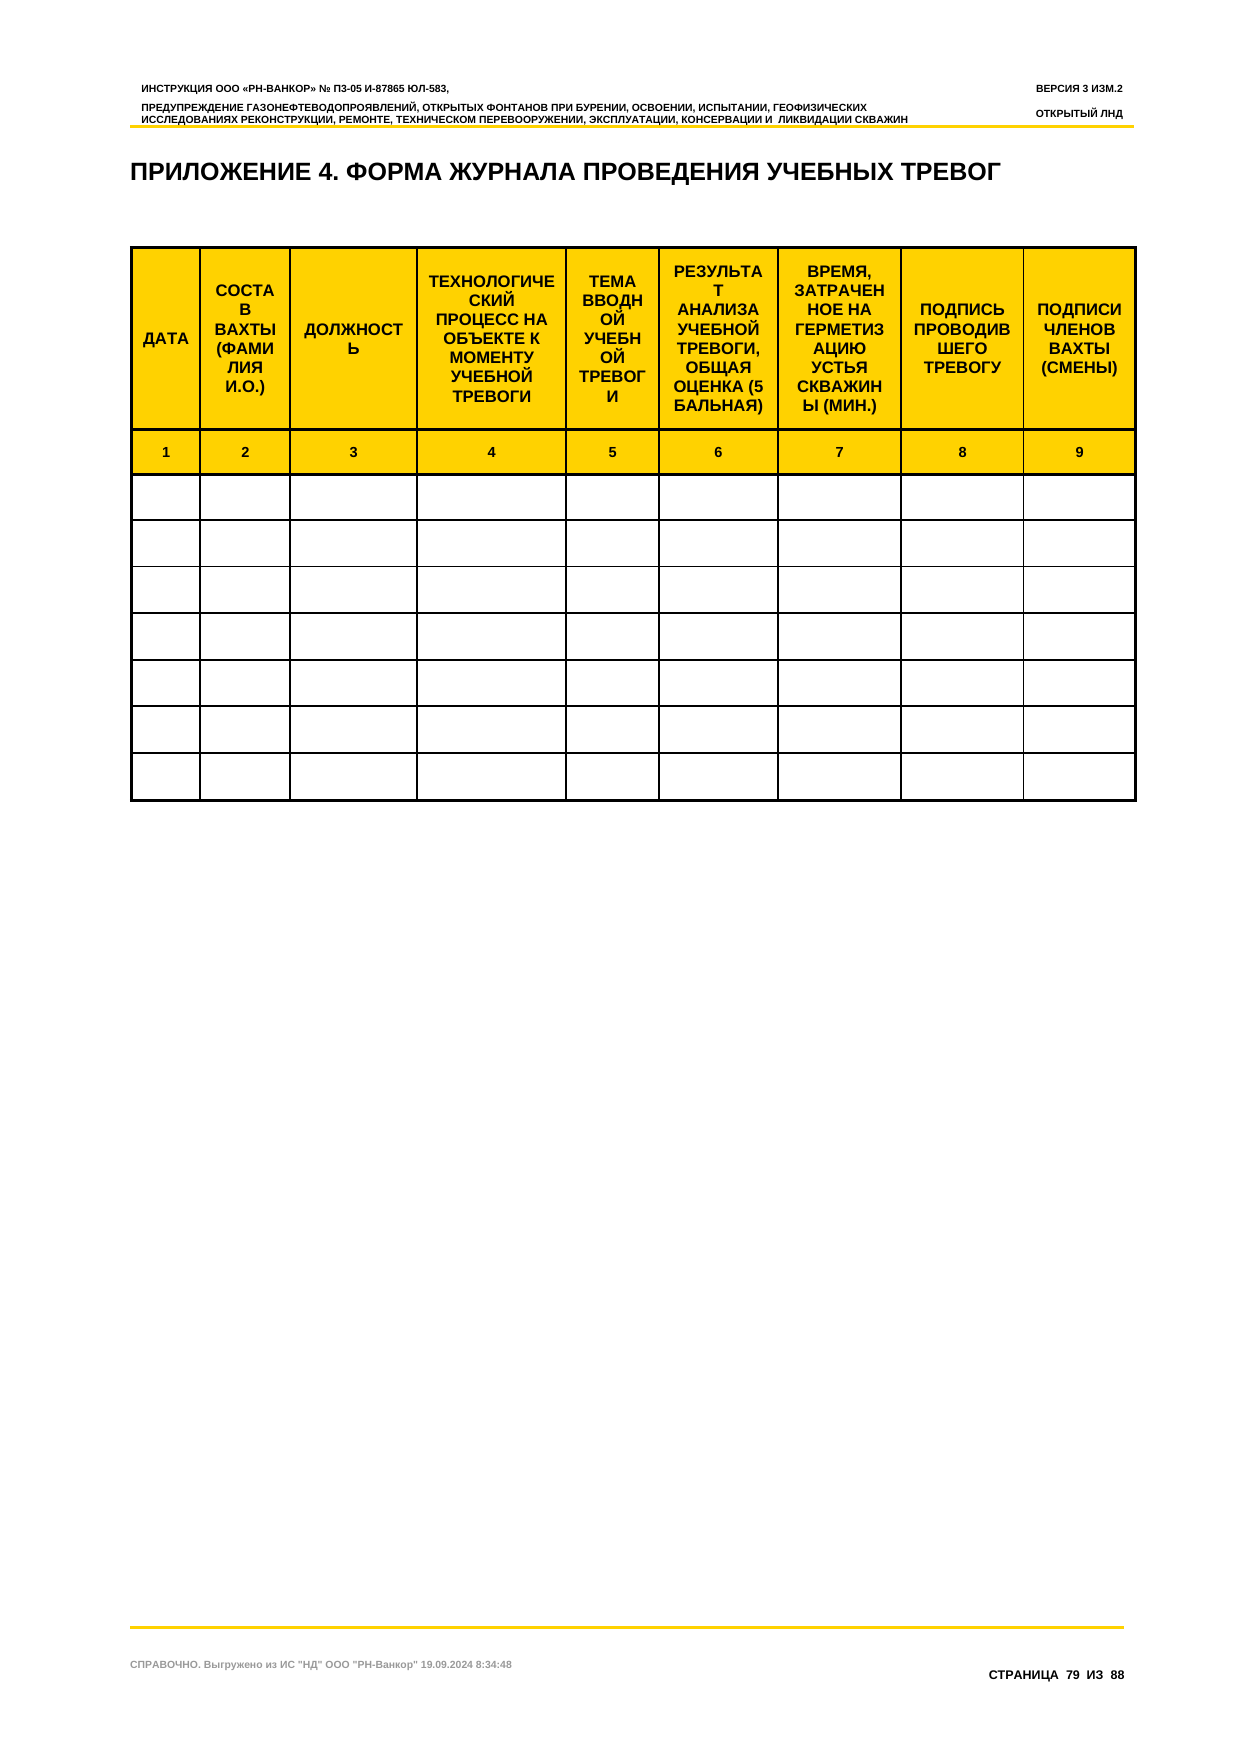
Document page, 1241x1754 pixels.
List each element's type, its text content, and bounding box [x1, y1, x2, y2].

table_cell [133, 521, 199, 566]
table_cell [418, 521, 565, 566]
table_cell [1024, 567, 1134, 612]
table_cell [567, 614, 658, 659]
table_cell [779, 567, 900, 612]
table_cell [418, 754, 565, 798]
table_header Технологический процесс на объекте к моменту учебной тревоги [418, 249, 565, 428]
table_cell [660, 707, 777, 752]
table_cell [660, 521, 777, 566]
table_cell [133, 707, 199, 752]
table_cell [418, 661, 565, 705]
table_cell [779, 476, 900, 519]
table_cell [291, 521, 416, 566]
table_cell [902, 521, 1023, 566]
table_cell 9 [1024, 431, 1134, 473]
table_cell 7 [779, 431, 900, 473]
table_cell [133, 567, 199, 612]
table_cell [133, 614, 199, 659]
table_cell [567, 707, 658, 752]
table_cell [779, 707, 900, 752]
table_cell [779, 754, 900, 798]
table_cell [660, 661, 777, 705]
table_cell [660, 614, 777, 659]
table_cell [902, 567, 1023, 612]
table_cell [660, 754, 777, 798]
table_cell [567, 754, 658, 798]
table_cell [1024, 614, 1134, 659]
table_cell [779, 614, 900, 659]
table_cell [779, 661, 900, 705]
table_cell [418, 567, 565, 612]
table_cell 8 [902, 431, 1023, 473]
table_cell 4 [418, 431, 565, 473]
table_cell [567, 567, 658, 612]
table_cell [291, 614, 416, 659]
table_cell [567, 661, 658, 705]
table_cell [418, 476, 565, 519]
table_cell [660, 476, 777, 519]
table_cell [660, 567, 777, 612]
table_cell [201, 521, 289, 566]
table_cell [779, 521, 900, 566]
table_cell [201, 707, 289, 752]
table_cell [291, 567, 416, 612]
table_header Тема вводной учебной тревоги [567, 249, 658, 428]
table_cell [133, 661, 199, 705]
text ПРИЛОЖЕНИЕ 4. ФОРМА ЖУРНАЛА ПРОВЕДЕНИЯ УЧЕБНЫХ ТРЕВОГ [130, 157, 1134, 186]
table_cell [418, 614, 565, 659]
table_cell [201, 614, 289, 659]
table_cell [291, 707, 416, 752]
table_cell [1024, 521, 1134, 566]
table_cell [1024, 661, 1134, 705]
table_header ДАТА [133, 249, 199, 428]
table_cell 3 [291, 431, 416, 473]
table_header СОСТАВ ВАХТЫ (Фамилия И.О.) [201, 249, 289, 428]
table_header результат Анализа учебной тревоги, общая оценка (5 бальная) [660, 249, 777, 428]
table_cell [133, 754, 199, 798]
table_cell 6 [660, 431, 777, 473]
table_cell [567, 521, 658, 566]
table_cell [201, 567, 289, 612]
table_cell [902, 707, 1023, 752]
table_cell [902, 614, 1023, 659]
table_cell [902, 661, 1023, 705]
table_cell 5 [567, 431, 658, 473]
table_cell 1 [133, 431, 199, 473]
table_cell [201, 754, 289, 798]
table_header Подпись проводившего тревогу [902, 249, 1023, 428]
table_cell [1024, 707, 1134, 752]
table_cell [902, 754, 1023, 798]
table_cell [418, 707, 565, 752]
table_header Должность [291, 249, 416, 428]
table_cell [201, 661, 289, 705]
table_header Подписи членов вахты (смены) [1024, 249, 1134, 428]
table_cell [291, 754, 416, 798]
table_cell 2 [201, 431, 289, 473]
table_header Время, затраченное на герметизацию устья скважины (мин.) [779, 249, 900, 428]
table_cell [133, 476, 199, 519]
table_cell [201, 476, 289, 519]
table_cell [291, 661, 416, 705]
table_cell [291, 476, 416, 519]
table_cell [1024, 476, 1134, 519]
table_cell [902, 476, 1023, 519]
table_cell [567, 476, 658, 519]
table_cell [1024, 754, 1134, 798]
